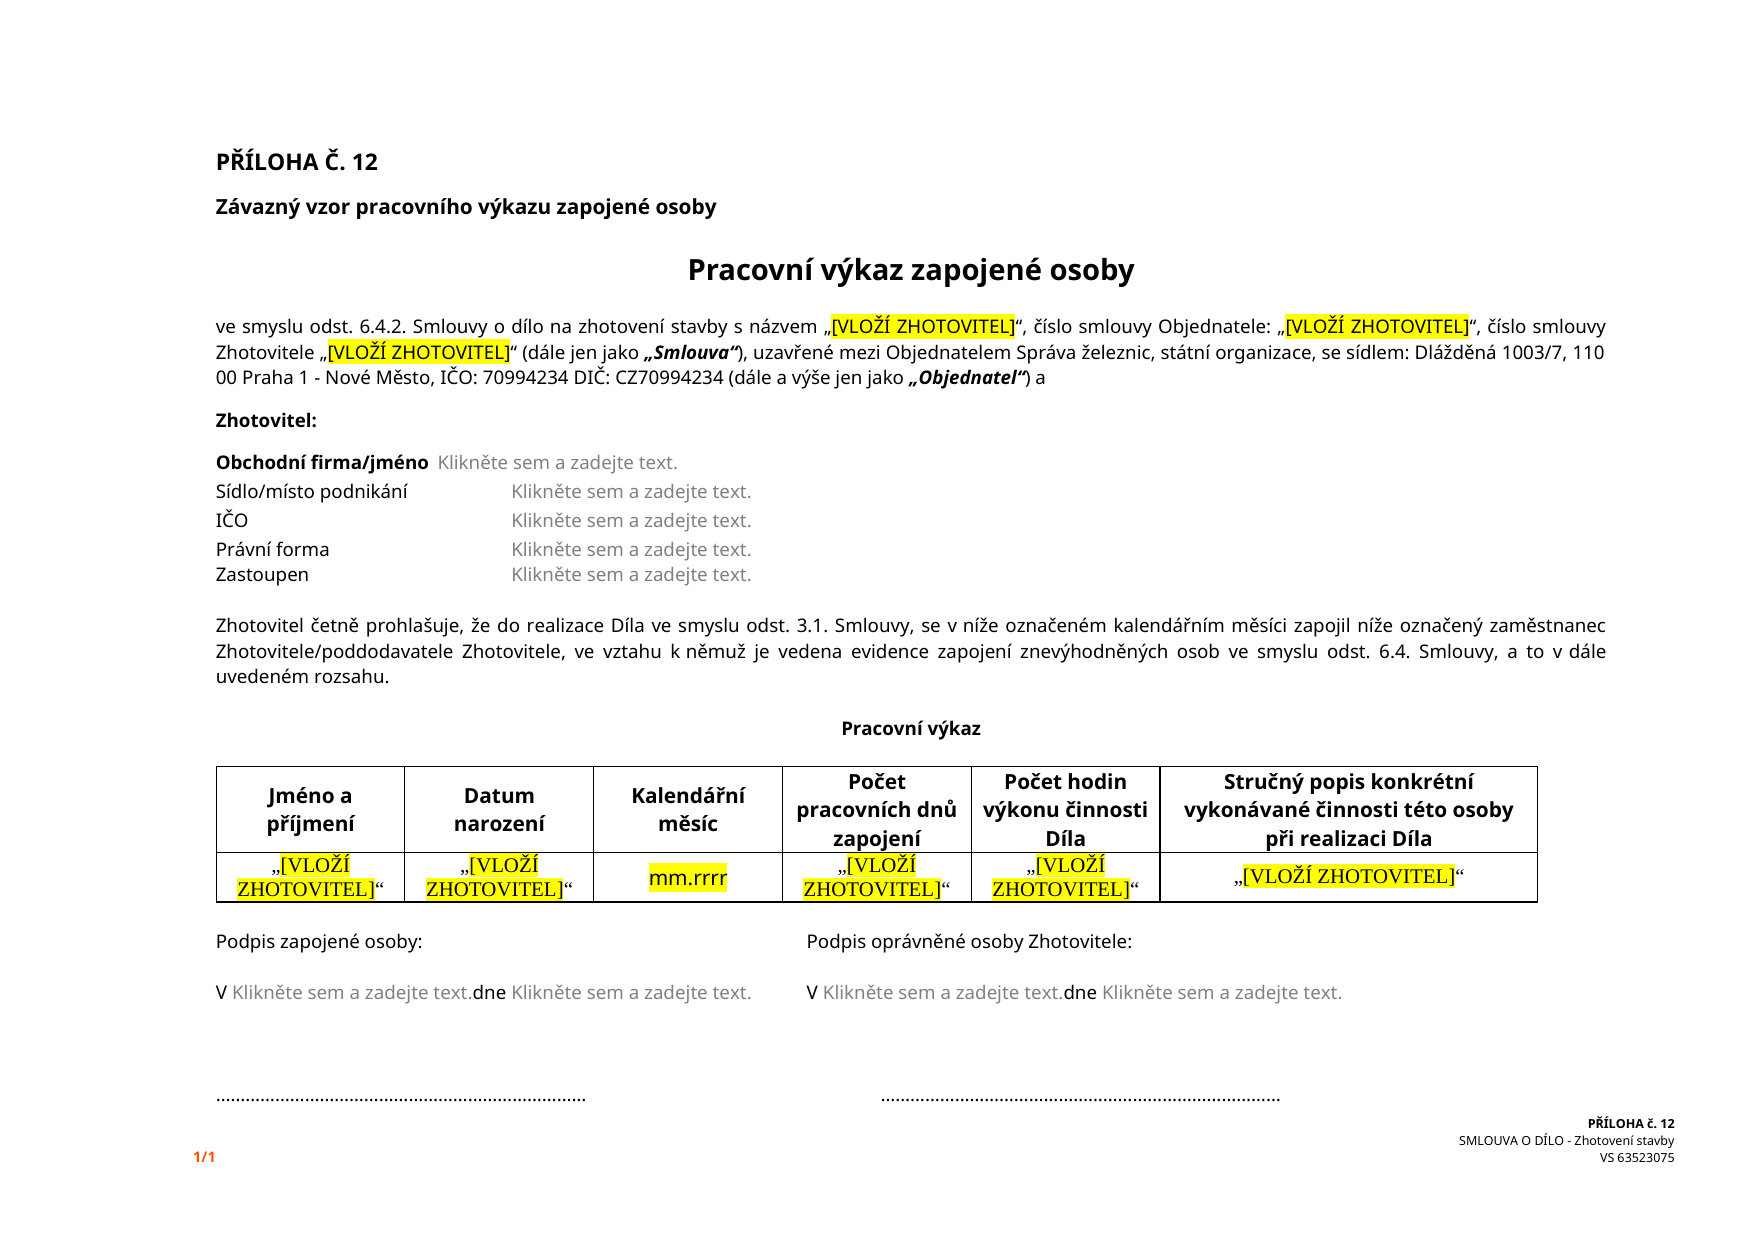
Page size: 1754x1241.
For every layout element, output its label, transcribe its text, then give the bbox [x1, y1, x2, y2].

table_header Kalendářní měsíc [594, 767, 782, 852]
text V dne V dne [216, 979, 1606, 1004]
table_header Datum narození [405, 767, 593, 852]
table_cell „[VLOŽÍ ZHOTOVITEL]“ [217, 853, 404, 901]
text Právní forma [216, 533, 1606, 562]
table_header Stručný popis konkrétní vykonávané činnosti této osoby při realizaci Díla [1161, 767, 1537, 852]
text Pracovní výkaz zapojené osoby [216, 249, 1606, 288]
table_cell „[VLOŽÍ ZHOTOVITEL]“ [1161, 853, 1537, 901]
text Podpis zapojené osoby: Podpis oprávněné osoby Zhotovitele: [216, 928, 1606, 953]
text ………………………………………………………………… ……………………………………………………………………… [216, 1081, 1606, 1107]
text Obchodní firma/jméno [216, 446, 1606, 475]
table_cell mm.rrrr [594, 853, 782, 901]
table_cell „[VLOŽÍ ZHOTOVITEL]“ [783, 853, 971, 901]
text IČO [216, 504, 1606, 533]
text Pracovní výkaz [216, 715, 1606, 740]
text Příloha č. 12 [216, 146, 1606, 177]
text Sídlo/místo podnikání [216, 475, 1606, 504]
text Zhotovitel: [216, 402, 1606, 433]
text Zhotovitel četně prohlašuje, že do realizace Díla ve smyslu odst. 3.1. Smlouvy, se v níže označeném kalendářním měsíci zapojil níže označený zaměstnanec Zhotovitele/poddodavatele Zhotovitele, ve vztahu k němuž je vedena evidence zapojení znevýhodněných osob ve smyslu odst. 6.4. Smlouvy, a to v dále uvedeném rozsahu. [216, 613, 1606, 689]
table_header Počet pracovních dnů zapojení [783, 767, 971, 852]
table_header Jméno a příjmení [217, 767, 404, 852]
table_header Počet hodin výkonu činnosti Díla [972, 767, 1159, 852]
text Závazný vzor pracovního výkazu zapojené osoby [216, 192, 1606, 221]
text ve smyslu odst. 6.4.2. Smlouvy o dílo na zhotovení stavby s názvem „[VLOŽÍ ZHOTOVITEL]“, číslo smlouvy Objednatele: „[VLOŽÍ ZHOTOVITEL]“, číslo smlouvy Zhotovitele „[VLOŽÍ ZHOTOVITEL]“ (dále jen jako „Smlouva“), uzavřené mezi Objednatelem Správa železnic, státní organizace, se sídlem: Dlážděná 1003/7, 110 00 Praha 1 - Nové Město, IČO: 70994234 DIČ: CZ70994234 (dále a výše jen jako „Objednatel“) a [216, 313, 1606, 390]
table_cell „[VLOŽÍ ZHOTOVITEL]“ [405, 853, 593, 901]
text Zastoupen [216, 562, 1606, 587]
table_cell „[VLOŽÍ ZHOTOVITEL]“ [972, 853, 1159, 901]
